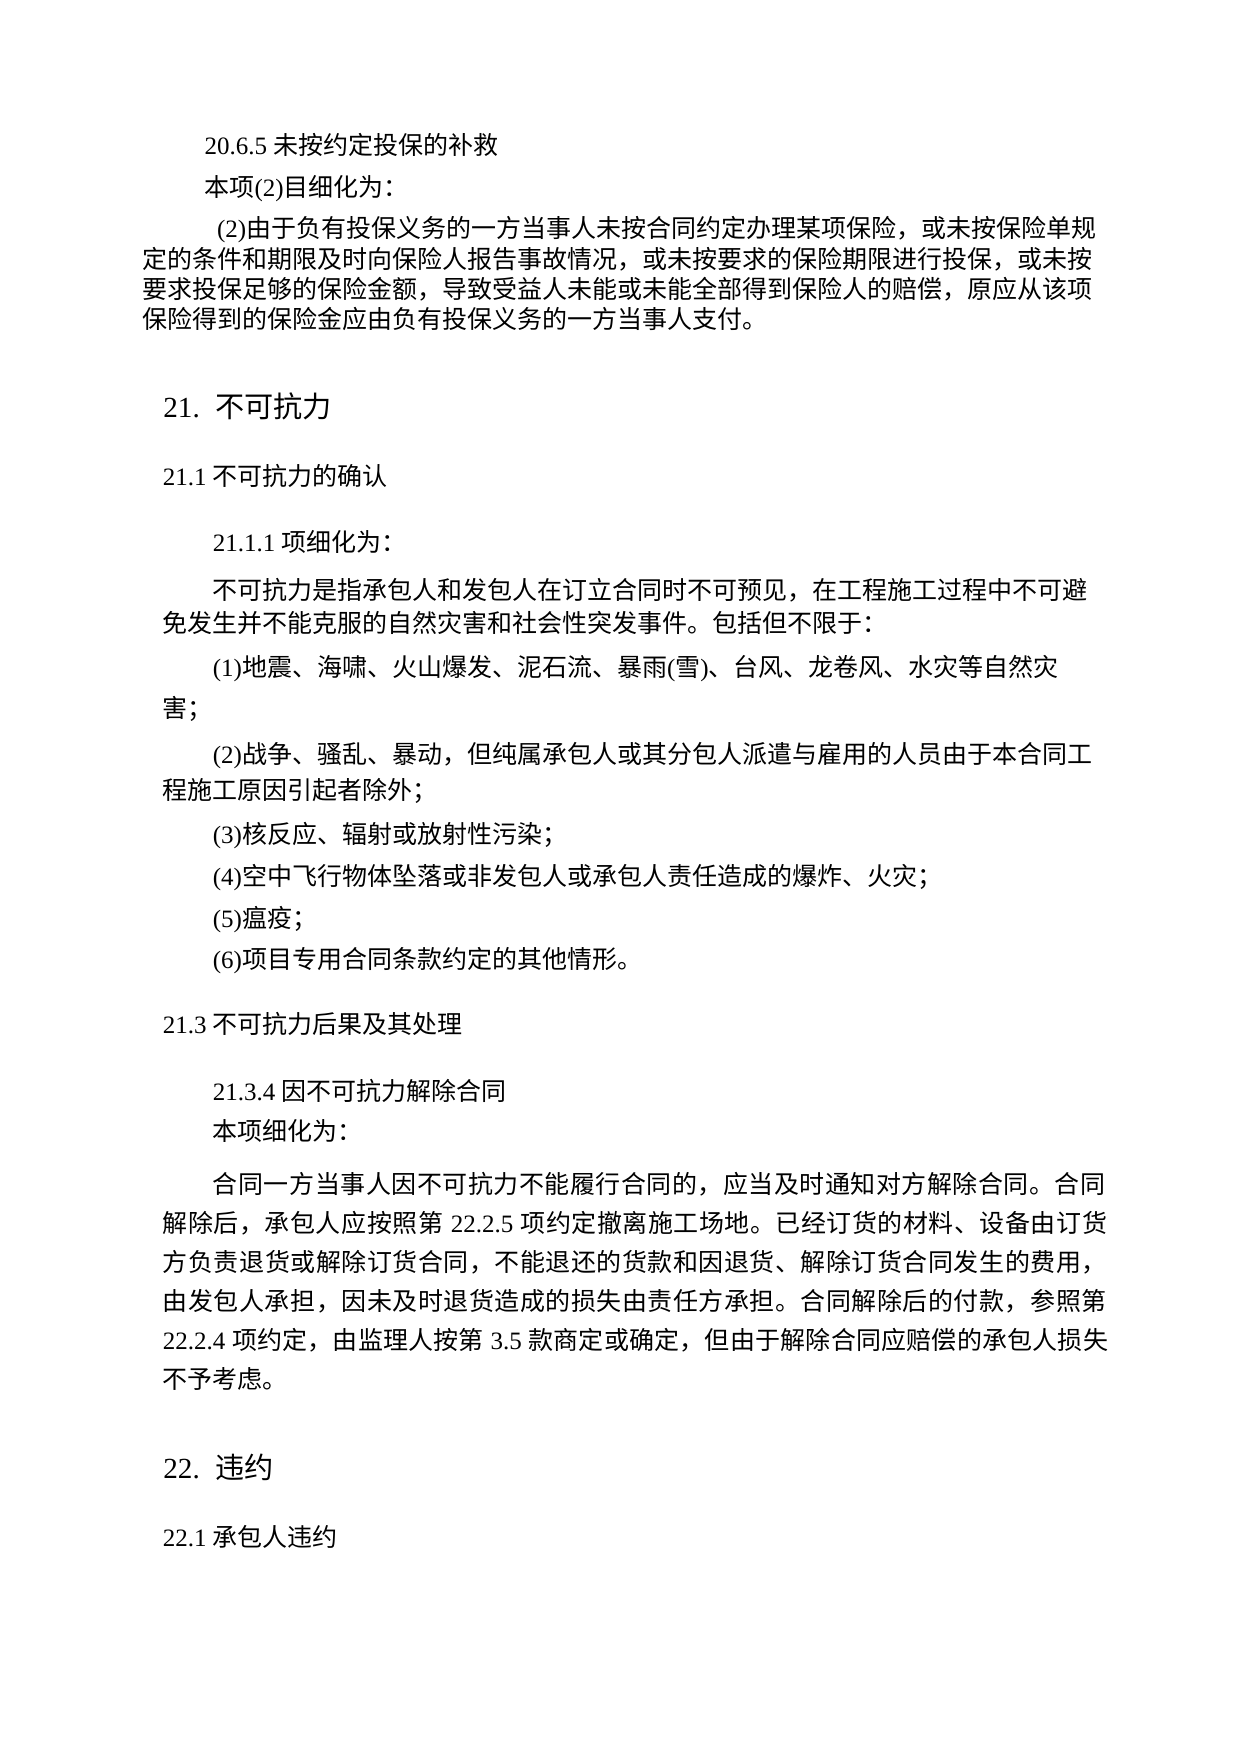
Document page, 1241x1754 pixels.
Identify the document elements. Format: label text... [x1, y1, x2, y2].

text (5)瘟疫； [213, 903, 1110, 933]
text 本项细化为： [213, 1117, 1110, 1146]
text 本项(2)目细化为： [204, 172, 1110, 202]
text (6)项目专用合同条款约定的其他情形。 [213, 944, 1110, 975]
text 害； [163, 694, 1110, 723]
text (4)空中飞行物体坠落或非发包人或承包人责任造成的爆炸、火灾； [213, 861, 1110, 891]
text 21.1.1 项细化为： [213, 527, 1110, 558]
text 20.6.5 未按约定投保的补救 [204, 130, 1110, 160]
list 违约 [163, 1450, 1110, 1485]
list 不可抗力 [163, 389, 1110, 424]
text 21.1 不可抗力的确认 [163, 461, 1110, 491]
text 21.3 不可抗力后果及其处理 [163, 1009, 1110, 1039]
text (1)地震、海啸、火山爆发、泥石流、暴雨(雪)、台风、龙卷风、水灾等自然灾 [213, 653, 1110, 683]
text (2)由于负有投保义务的一方当事人未按合同约定办理某项保险，或未按保险单规定的条件和期限及时向保险人报告事故情况，或未按要求的保险期限进行投保，或未按要求投保足够的保险金额，导致受益人未能或未能全部得到保险人的赔偿，原应从该项保险得到的保险金应由负有投保义务的一方当事人支付。 [142, 213, 1110, 335]
text 22.1 承包人违约 [163, 1522, 1110, 1552]
text 不可抗力是指承包人和发包人在订立合同时不可预见，在工程施工过程中不可避免发生并不能克服的自然灾害和社会性突发事件。包括但不限于： [163, 573, 1095, 639]
text 21.3.4 因不可抗力解除合同 [213, 1076, 1110, 1106]
text 合同一方当事人因不可抗力不能履行合同的，应当及时通知对方解除合同。合同解除后，承包人应按照第 22.2.5 项约定撤离施工场地。已经订货的材料、设备由订货方负责退货或解除订货合同，不能退还的货款和因退货、解除订货合同发生的费用，由发包人承担，因未及时退货造成的损失由责任方承担。合同解除后的付款，参照第 22.2.4 项约定，由监理人按第 3.5 款商定或确定，但由于解除合同应赔偿的承包人损失不予考虑。 [163, 1163, 1108, 1396]
text (3)核反应、辐射或放射性污染； [213, 819, 1110, 850]
text (2)战争、骚乱、暴动，但纯属承包人或其分包人派遣与雇用的人员由于本合同工程施工原因引起者除外； [163, 736, 1095, 806]
